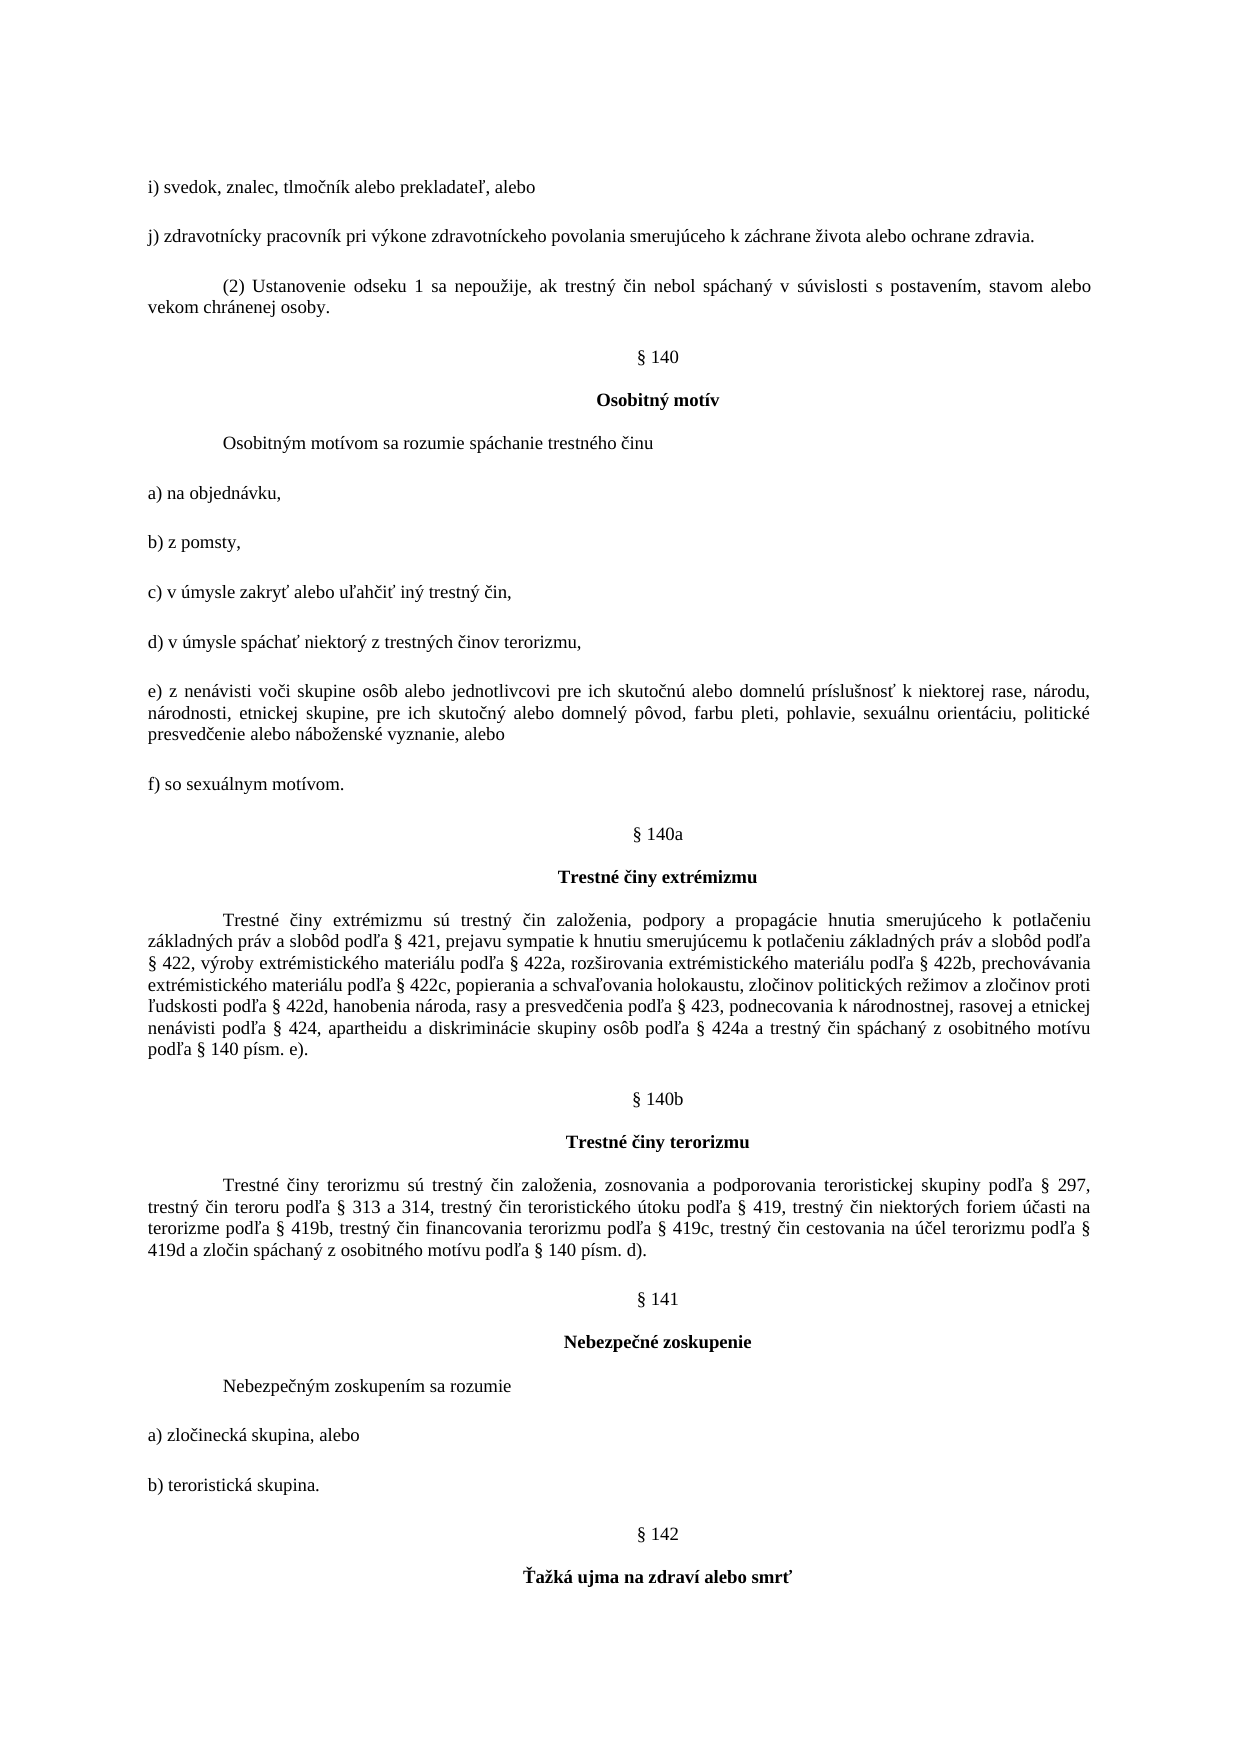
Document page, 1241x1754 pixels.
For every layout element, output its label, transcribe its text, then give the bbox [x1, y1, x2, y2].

text Trestné činy terorizmu sú trestný čin založenia, zosnovania a podporovania teroristickej skupiny podľa § 297, trestný čin teroru podľa § 313 a 314, trestný čin teroristického útoku podľa § 419, trestný čin niektorých foriem účasti na terorizme podľa § 419b, trestný čin financovania terorizmu podľa § 419c, trestný čin cestovania na účel terorizmu podľa § 419d a zločin spáchaný z osobitného motívu podľa § 140 písm. d). [148, 1174, 1092, 1260]
text b) teroristická skupina. [148, 1474, 1092, 1495]
text § 142 [148, 1523, 1092, 1545]
text Trestné činy extrémizmu [148, 866, 1092, 887]
text § 140a [148, 822, 1092, 844]
text Osobitný motív [148, 389, 1092, 411]
text c) v úmysle zakryť alebo uľahčiť iný trestný čin, [148, 581, 1092, 603]
text e) z nenávisti voči skupine osôb alebo jednotlivcovi pre ich skutočnú alebo domnelú príslušnosť k niektorej rase, národu, národnosti, etnickej skupine, pre ich skutočný alebo domnelý pôvod, farbu pleti, pohlavie, sexuálnu orientáciu, politické presvedčenie alebo náboženské vyznanie, alebo [148, 680, 1092, 745]
text d) v úmysle spáchať niektorý z trestných činov terorizmu, [148, 631, 1092, 652]
text (2) Ustanovenie odseku 1 sa nepoužije, ak trestný čin nebol spáchaný v súvislosti s postavením, stavom alebo vekom chránenej osoby. [148, 275, 1092, 318]
text Osobitným motívom sa rozumie spáchanie trestného činu [148, 432, 1092, 454]
text Ťažká ujma na zdraví alebo smrť [148, 1566, 1092, 1588]
text b) z pomsty, [148, 531, 1092, 553]
text a) na objednávku, [148, 482, 1092, 503]
text Trestné činy extrémizmu sú trestný čin založenia, podpory a propagácie hnutia smerujúceho k potlačeniu základných práv a slobôd podľa § 421, prejavu sympatie k hnutiu smerujúcemu k potlačeniu základných práv a slobôd podľa § 422, výroby extrémistického materiálu podľa § 422a, rozširovania extrémistického materiálu podľa § 422b, prechovávania extrémistického materiálu podľa § 422c, popierania a schvaľovania holokaustu, zločinov politických režimov a zločinov proti ľudskosti podľa § 422d, hanobenia národa, rasy a presvedčenia podľa § 423, podnecovania k národnostnej, rasovej a etnickej nenávisti podľa § 424, apartheidu a diskriminácie skupiny osôb podľa § 424a a trestný čin spáchaný z osobitného motívu podľa § 140 písm. e). [148, 909, 1092, 1060]
text Nebezpečné zoskupenie [148, 1331, 1092, 1353]
text f) so sexuálnym motívom. [148, 773, 1092, 794]
text § 140 [148, 346, 1092, 368]
text § 140b [148, 1088, 1092, 1109]
text j) zdravotnícky pracovník pri výkone zdravotníckeho povolania smerujúceho k záchrane života alebo ochrane zdravia. [148, 225, 1092, 247]
text § 141 [148, 1288, 1092, 1310]
text a) zločinecká skupina, alebo [148, 1424, 1092, 1446]
text i) svedok, znalec, tlmočník alebo prekladateľ, alebo [148, 176, 1092, 197]
text Nebezpečným zoskupením sa rozumie [148, 1374, 1092, 1396]
text Trestné činy terorizmu [148, 1131, 1092, 1152]
